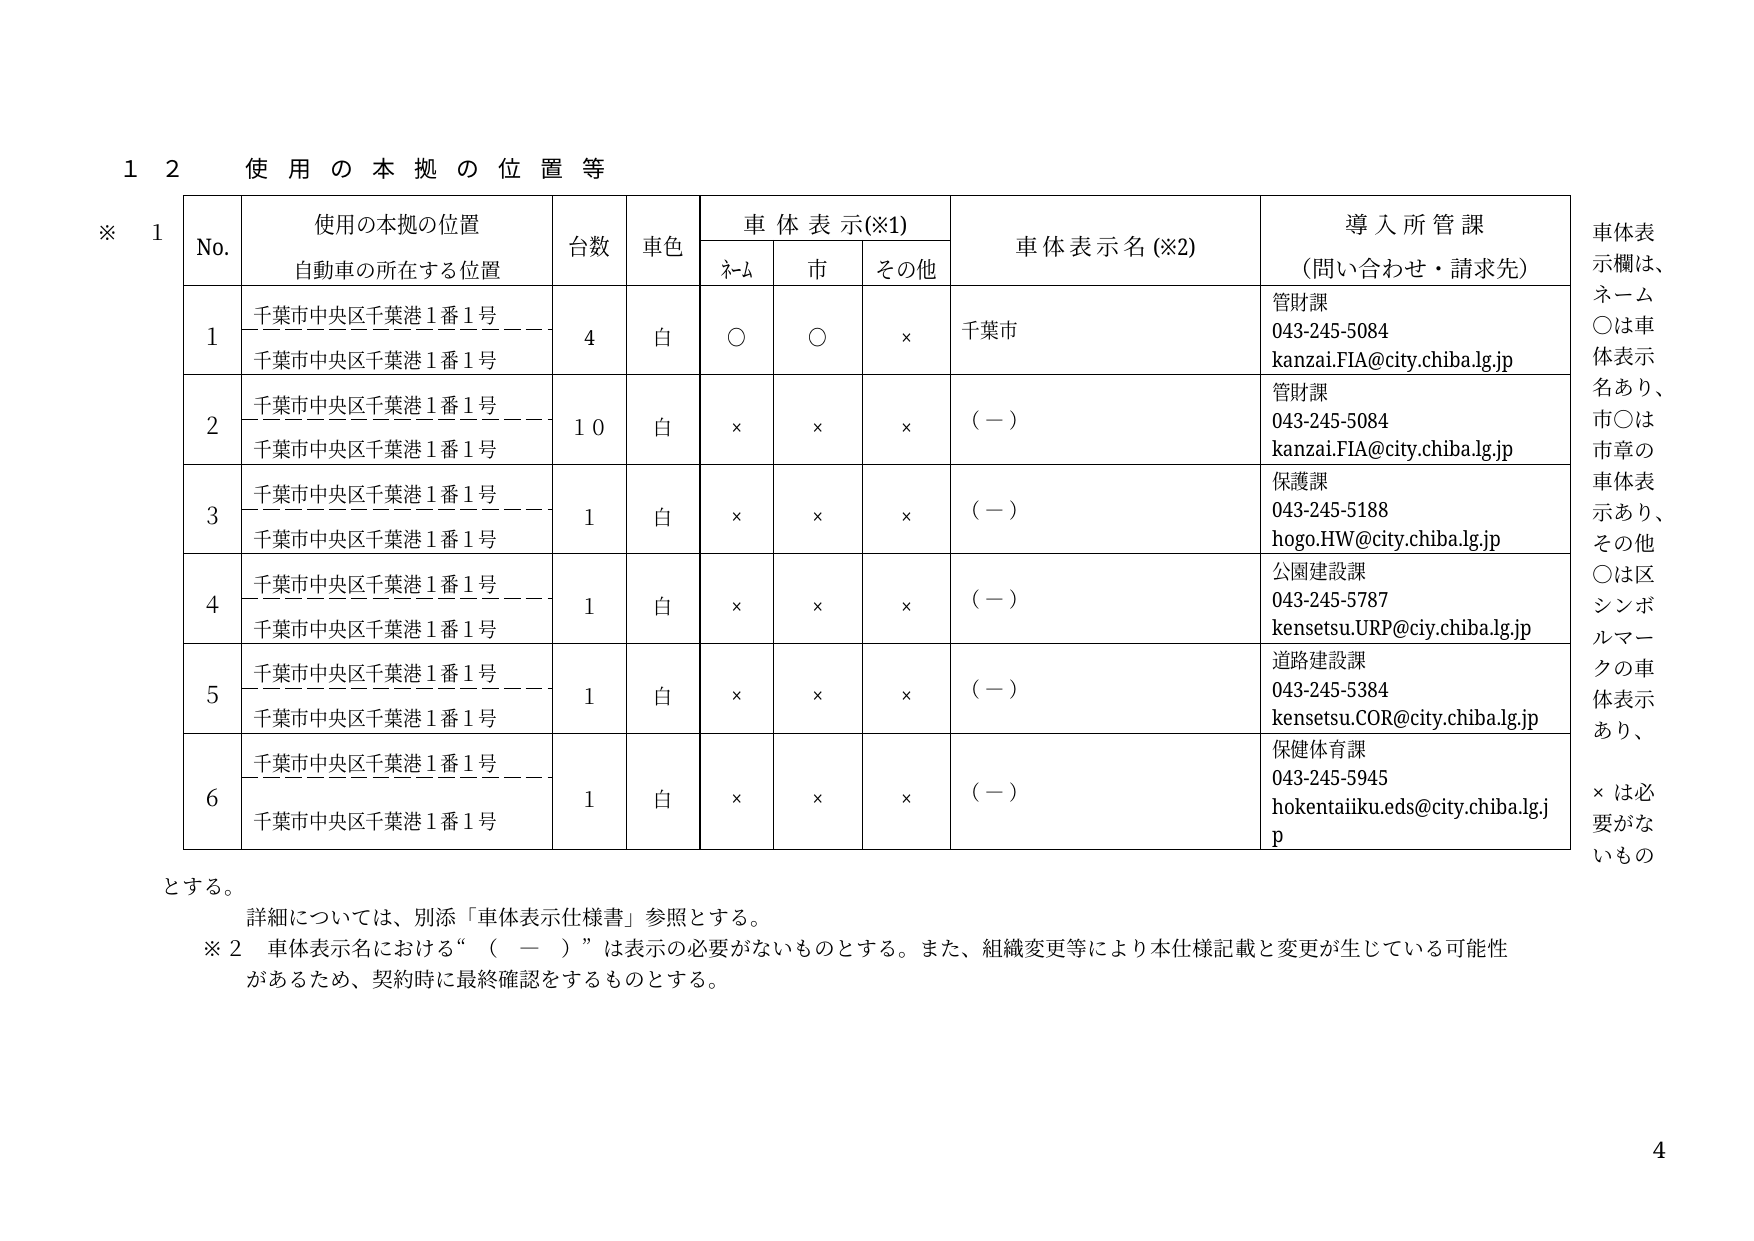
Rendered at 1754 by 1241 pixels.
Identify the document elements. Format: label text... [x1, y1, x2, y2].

table_header 車色 [627, 196, 699, 284]
table_cell 管財課 043-245-5084 kanzai.FIA@city.chiba.lg.jp [1261, 286, 1570, 374]
table_cell 市 [774, 241, 862, 284]
table_header 車体表示(※1) [701, 196, 950, 240]
table_cell １ [553, 465, 626, 553]
table_cell 公園建設課 043-245-5787 kensetsu.URP@ciy.chiba.lg.jp [1261, 554, 1570, 643]
table_cell 白 [627, 375, 699, 464]
table_cell 千葉市中央区千葉港１番１号 [242, 286, 552, 329]
table_cell 〇 [701, 286, 773, 374]
table_cell × [701, 554, 773, 643]
table_cell １ [553, 734, 626, 849]
table_cell 千葉市中央区千葉港１番１号 [242, 598, 552, 643]
table_header 導入所管課 （問い合わせ・請求先） [1261, 196, 1570, 284]
table_cell ６ [184, 734, 241, 849]
table_cell （ ― ） [951, 554, 1260, 643]
table_cell × [701, 375, 773, 464]
table_header 台数 [553, 196, 626, 284]
table_cell × [701, 734, 773, 849]
table_cell （ ― ） [951, 734, 1260, 849]
table_cell 白 [627, 734, 699, 849]
table_cell × [701, 465, 773, 553]
table_cell １０ [553, 375, 626, 464]
table_cell ３ [184, 465, 241, 553]
table_cell 保護課 043-245-5188 hogo.HW@city.chiba.lg.jp [1261, 465, 1570, 553]
table_cell × [863, 375, 950, 464]
text ※１ 車体表示欄は、ネーム○は車体表示名あり、市○は市章の車体表示あり、その他○は区シンボルマークの車体表示あり、×は必要がないものとする。 [98, 215, 1656, 900]
table_cell １ [553, 554, 626, 643]
table_cell 保健体育課 043-245-5945 hokentaiiku.eds@city.chiba.lg.jp [1261, 734, 1570, 849]
table_cell 千葉市中央区千葉港１番１号 [242, 329, 552, 374]
table_cell 白 [627, 644, 699, 732]
table_cell （ ― ） [951, 644, 1260, 732]
table_cell 白 [627, 465, 699, 553]
table_cell １ [184, 286, 241, 374]
table_cell 4 [553, 286, 626, 374]
table_header 使用の本拠の位置 自動車の所在する位置 [242, 196, 552, 284]
table_cell 千葉市中央区千葉港１番１号 [242, 509, 552, 553]
table_cell 〇 [774, 286, 862, 374]
table_cell （ ― ） [951, 375, 1260, 464]
table_header No. [184, 196, 241, 284]
table_cell 千葉市中央区千葉港１番１号 [242, 465, 552, 508]
table_cell 道路建設課 043-245-5384 kensetsu.COR@city.chiba.lg.jp [1261, 644, 1570, 732]
table_cell × [863, 554, 950, 643]
table_cell 千葉市 [951, 286, 1260, 374]
table_cell 千葉市中央区千葉港１番１号 [242, 777, 552, 849]
table_cell 千葉市中央区千葉港１番１号 [242, 554, 552, 598]
text １２ 使用の本拠の位置等 [119, 121, 1656, 184]
table_cell × [863, 734, 950, 849]
text ※２ 車体表示名における“（ ― ）”は表示の必要がないものとする。また、組織変更等により本仕様記載と変更が生じている可能性があるため、契約時に最終確認をするものとする。 [186, 931, 1511, 993]
table_cell 千葉市中央区千葉港１番１号 [242, 688, 552, 732]
table_cell 千葉市中央区千葉港１番１号 [242, 375, 552, 419]
table_cell × [774, 465, 862, 553]
table_cell ２ [184, 375, 241, 464]
text 詳細については、別添「車体表示仕様書」参照とする。 [231, 900, 1656, 931]
table_cell （ ― ） [951, 465, 1260, 553]
table_cell 白 [627, 286, 699, 374]
table_cell × [863, 644, 950, 732]
table_cell その他 [863, 241, 950, 284]
table_cell 千葉市中央区千葉港１番１号 [242, 734, 552, 777]
table_cell 千葉市中央区千葉港１番１号 [242, 419, 552, 464]
table_cell ５ [184, 644, 241, 732]
table_header 車体表示名 (※2) [951, 196, 1260, 284]
table_cell × [863, 465, 950, 553]
table_cell 管財課 043-245-5084 kanzai.FIA@city.chiba.lg.jp [1261, 375, 1570, 464]
table_cell × [774, 554, 862, 643]
table_cell × [774, 375, 862, 464]
table_cell ４ [184, 554, 241, 643]
table_cell １ [553, 644, 626, 732]
table_cell 千葉市中央区千葉港１番１号 [242, 644, 552, 688]
table_cell × [774, 734, 862, 849]
table_cell 白 [627, 554, 699, 643]
table_cell × [863, 286, 950, 374]
table_cell × [774, 644, 862, 732]
table_cell ﾈｰﾑ [701, 241, 773, 284]
table_cell × [701, 644, 773, 732]
